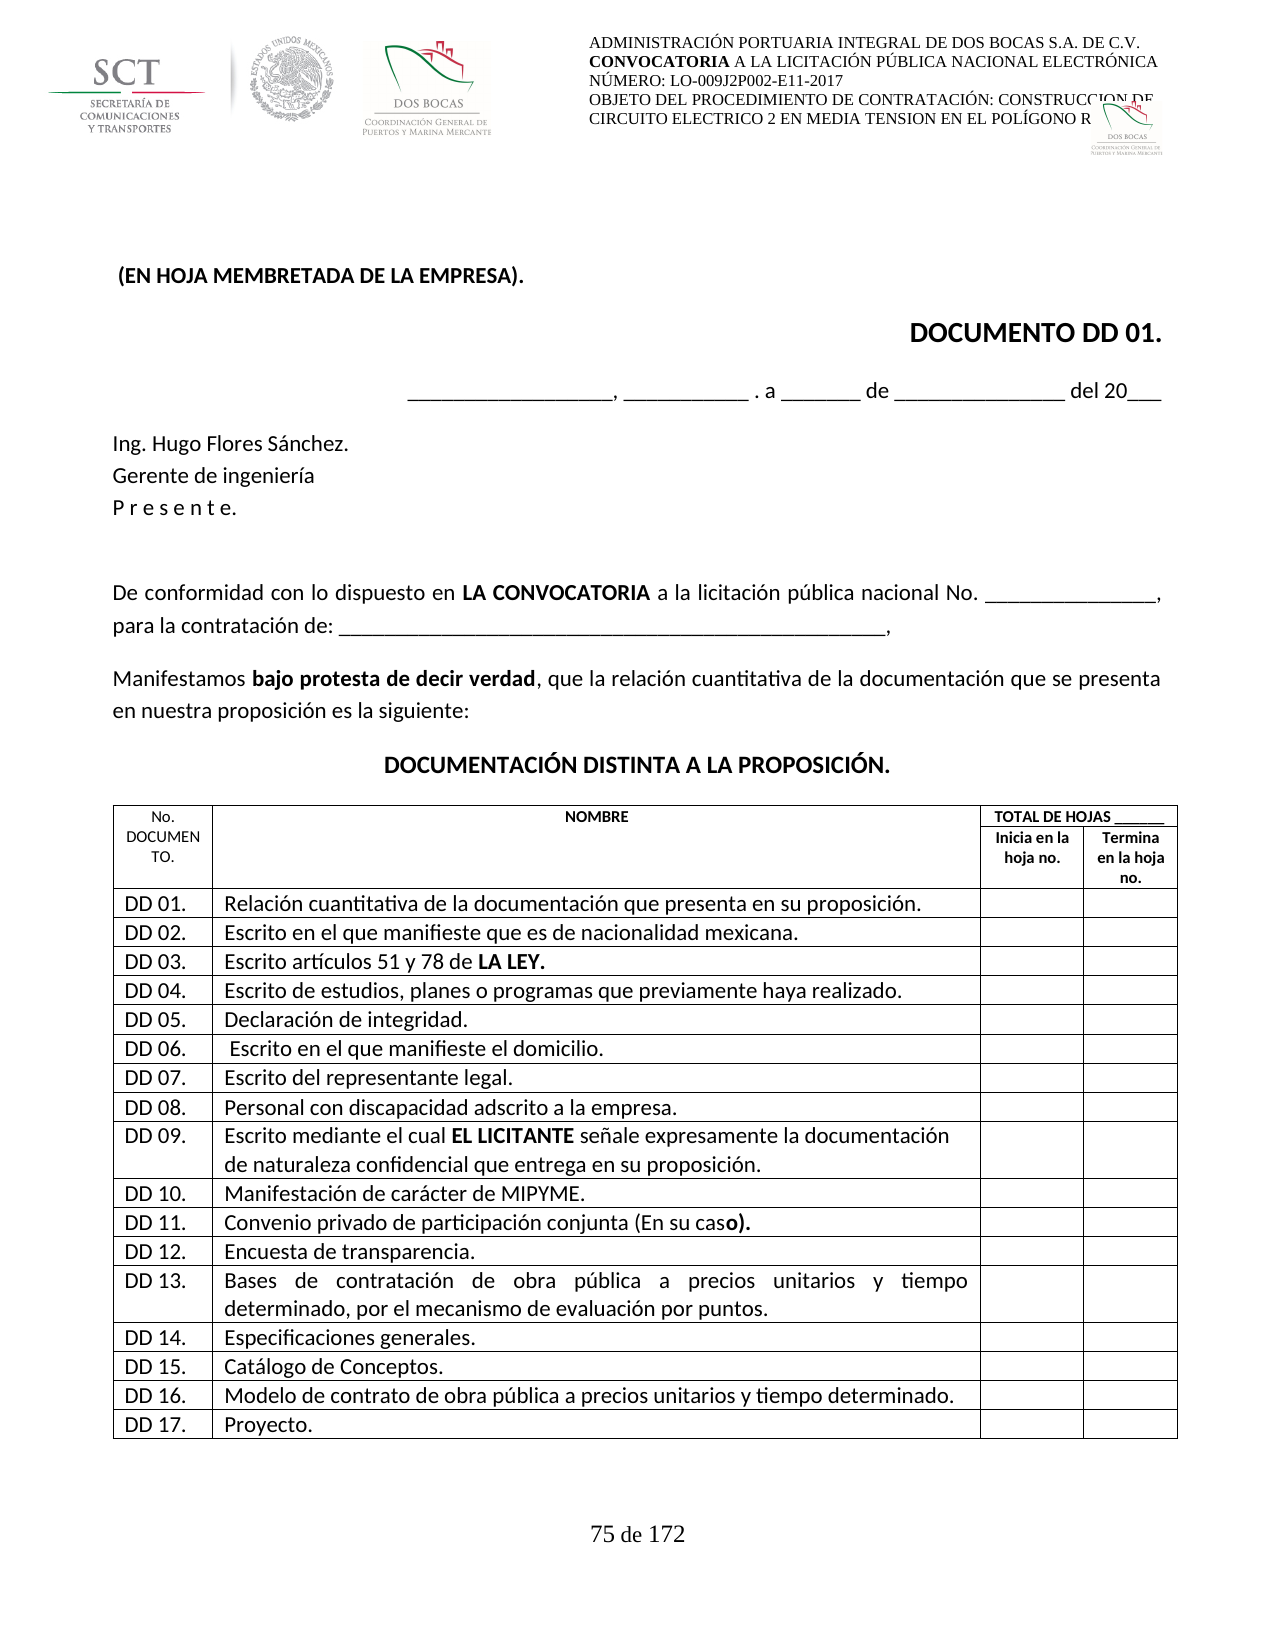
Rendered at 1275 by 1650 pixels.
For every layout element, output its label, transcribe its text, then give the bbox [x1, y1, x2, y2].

table_cell Personal con discapacidad adscrito a la empresa. [213, 1093, 980, 1121]
table_cell [1084, 918, 1177, 946]
table_cell [981, 1266, 1083, 1322]
table_cell [981, 1093, 1083, 1121]
table_cell DD 05. [114, 1005, 212, 1033]
table_cell [1084, 1266, 1177, 1322]
table_cell [981, 947, 1083, 975]
table_cell Escrito de estudios, planes o programas que previamente haya realizado. [213, 976, 980, 1004]
table_header TOTAL DE HOJAS ______ [981, 806, 1177, 826]
table_cell Proyecto. [213, 1410, 980, 1438]
table_cell Declaración de integridad. [213, 1005, 980, 1033]
picture [32, 21, 342, 137]
table_cell [981, 1410, 1083, 1438]
table_cell [981, 1035, 1083, 1062]
table_cell Modelo de contrato de obra pública a precios unitarios y tiempo determinado. [213, 1381, 980, 1409]
table_cell DD 03. [114, 947, 212, 975]
text (EN HOJA MEMBRETADA DE LA EMPRESA). [112, 261, 1162, 289]
text DOCUMENTACIÓN DISTINTA A LA PROPOSICIÓN. [112, 749, 1162, 779]
text P r e s e n t e. [112, 493, 1162, 521]
table_cell DD 01. [114, 889, 212, 917]
table_cell [981, 918, 1083, 946]
table_cell [981, 1352, 1083, 1380]
table_cell DD 04. [114, 976, 212, 1004]
text Manifestamos bajo protesta de decir verdad, que la relación cuantitativa de la documentación que se presenta en nuestra proposición es la siguiente: [112, 664, 1162, 724]
table_cell [981, 1064, 1083, 1092]
table_cell [1084, 947, 1177, 975]
table_cell [1084, 1179, 1177, 1207]
text DOCUMENTO DD 01. [112, 314, 1162, 350]
table_cell Inicia en la hoja no. [981, 827, 1083, 888]
table_cell DD 09. [114, 1122, 212, 1178]
table_cell [981, 1005, 1083, 1033]
table_cell [1084, 1237, 1177, 1265]
table_cell Manifestación de carácter de MIPYME. [213, 1179, 980, 1207]
table_cell Relación cuantitativa de la documentación que presenta en su proposición. [213, 889, 980, 917]
table_cell Escrito artículos 51 y 78 de LA LEY. [213, 947, 980, 975]
table_cell [1084, 1352, 1177, 1380]
table_cell DD 16. [114, 1381, 212, 1409]
table_cell Especificaciones generales. [213, 1323, 980, 1351]
text Ing. Hugo Flores Sánchez. [112, 429, 1162, 457]
table_cell Escrito en el que manifieste el domicilio. [213, 1035, 980, 1062]
table_cell [1084, 1122, 1177, 1178]
table_cell DD 10. [114, 1179, 212, 1207]
picture [362, 41, 492, 137]
table_cell [1084, 1410, 1177, 1438]
text Gerente de ingeniería [112, 461, 1162, 489]
table_header No. DOCUMEN TO. [114, 806, 212, 888]
table_cell [1084, 889, 1177, 917]
table_cell [981, 1237, 1083, 1265]
text __________________, ___________ . a _______ de _______________ del 20___ [112, 376, 1162, 404]
table_cell [1084, 1208, 1177, 1236]
table_cell [1084, 1381, 1177, 1409]
table_cell DD 08. [114, 1093, 212, 1121]
table_cell [981, 1122, 1083, 1178]
table_cell DD 14. [114, 1323, 212, 1351]
table_cell [981, 1323, 1083, 1351]
picture [1090, 101, 1163, 155]
table_cell DD 07. [114, 1064, 212, 1092]
text De conformidad con lo dispuesto en LA CONVOCATORIA a la licitación pública nacional No. _______________, para la contratación de: ________________________________________________, [112, 578, 1162, 639]
table_cell Encuesta de transparencia. [213, 1237, 980, 1265]
table_cell DD 17. [114, 1410, 212, 1438]
table_cell DD 06. [114, 1035, 212, 1062]
table_cell [981, 889, 1083, 917]
table_cell Bases de contratación de obra pública a precios unitarios y tiempo determinado, por el mecanismo de evaluación por puntos. [213, 1266, 980, 1322]
table_cell DD 11. [114, 1208, 212, 1236]
table_cell [1084, 1064, 1177, 1092]
table_cell DD 13. [114, 1266, 212, 1322]
table_cell [1084, 976, 1177, 1004]
table_cell [1084, 1323, 1177, 1351]
table_cell [1084, 1093, 1177, 1121]
table_cell [1084, 1035, 1177, 1062]
table_cell [1084, 1005, 1177, 1033]
table_cell [981, 1381, 1083, 1409]
table_cell Catálogo de Conceptos. [213, 1352, 980, 1380]
table_cell DD 15. [114, 1352, 212, 1380]
table_cell DD 12. [114, 1237, 212, 1265]
table_cell Termina en la hoja no. [1084, 827, 1177, 888]
table_cell Escrito mediante el cual EL LICITANTE señale expresamente la documentación de naturaleza confidencial que entrega en su proposición. [213, 1122, 980, 1178]
table_cell Convenio privado de participación conjunta (En su caso). [213, 1208, 980, 1236]
table_header NOMBRE [213, 806, 980, 888]
table_cell [981, 1179, 1083, 1207]
table_cell Escrito del representante legal. [213, 1064, 980, 1092]
table_cell DD 02. [114, 918, 212, 946]
table_cell [981, 1208, 1083, 1236]
table_cell Escrito en el que manifieste que es de nacionalidad mexicana. [213, 918, 980, 946]
table_cell [981, 976, 1083, 1004]
